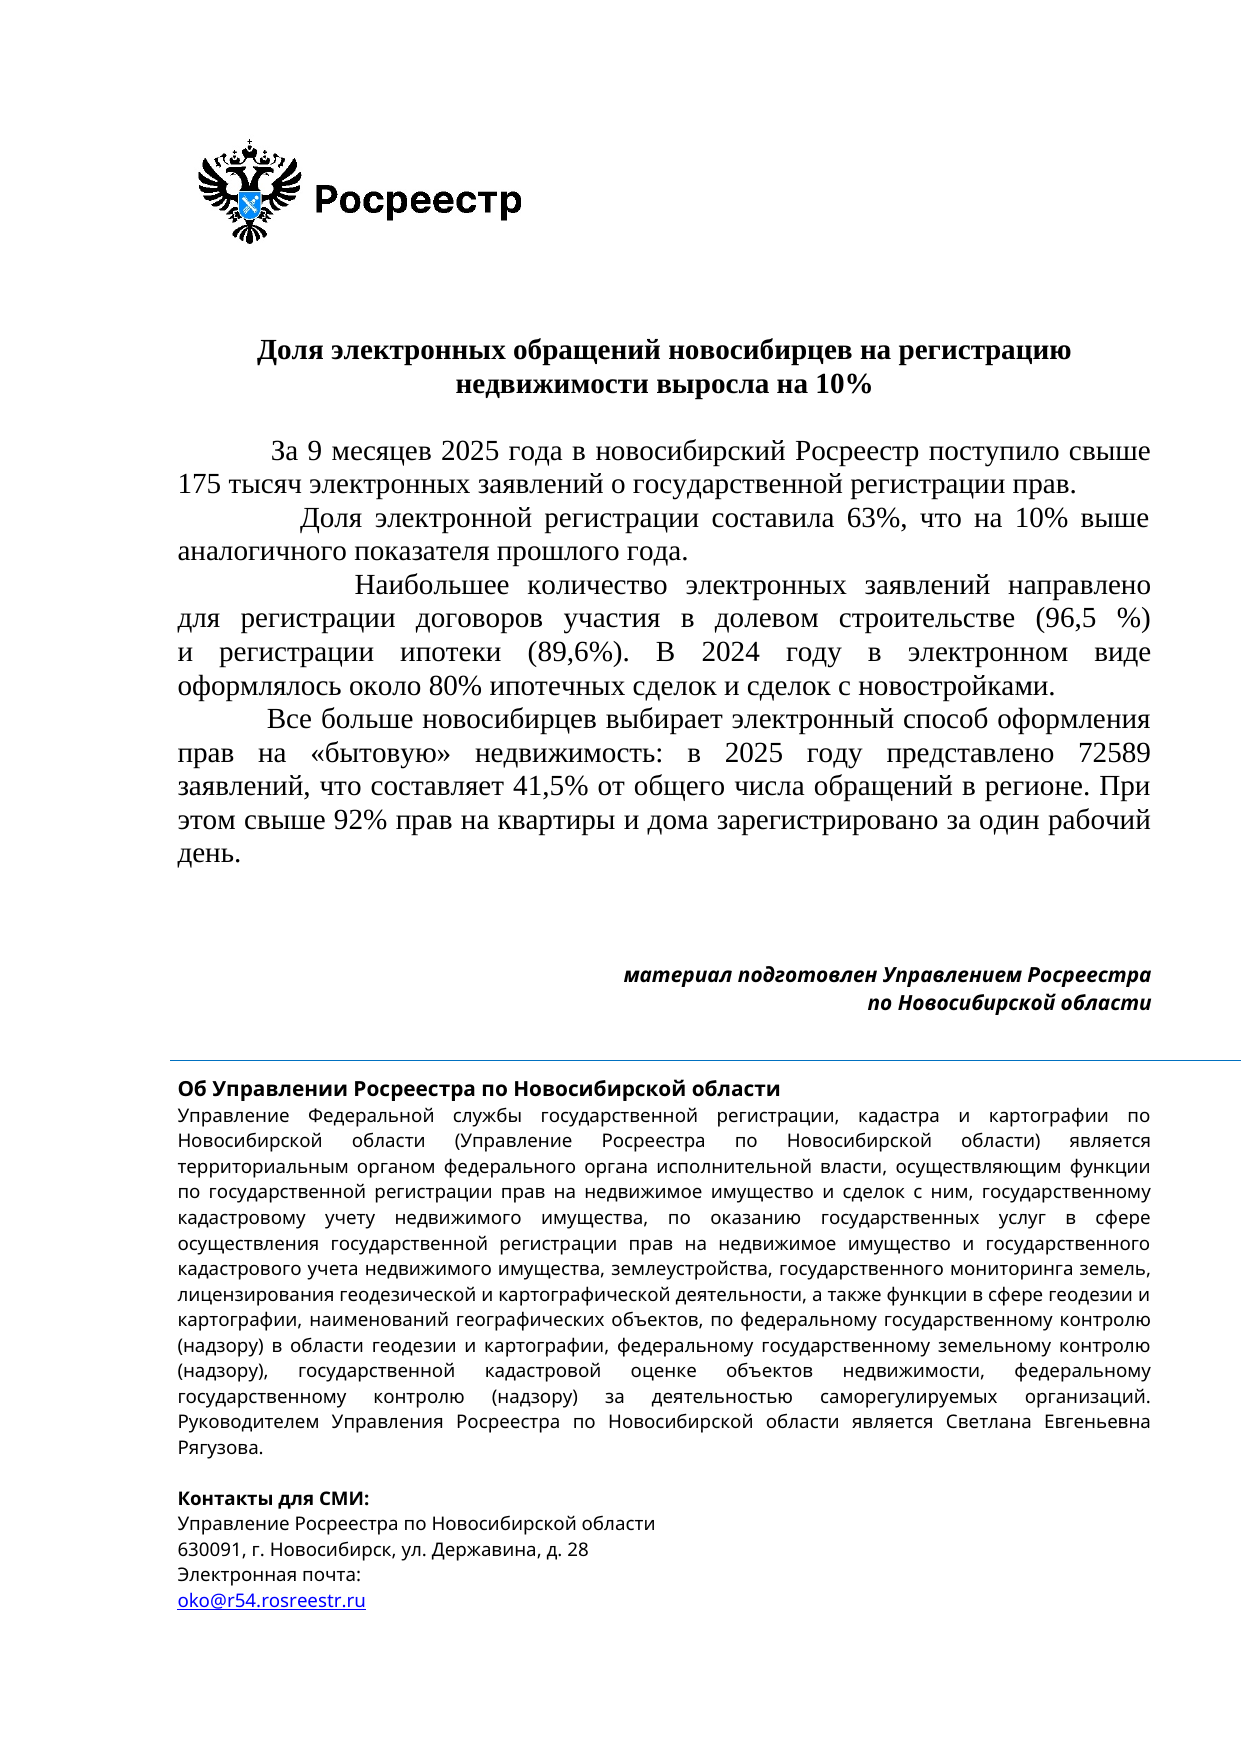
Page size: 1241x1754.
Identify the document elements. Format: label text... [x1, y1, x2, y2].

text Все больше новосибирцев выбирает электронный способ оформления прав на «бытовую» недвижимость: в 2025 году представлено 72589 заявлений, что составляет 41,5% от общего числа обращений в регионе. При этом свыше 92% прав на квартиры и дома зарегистрировано за один рабочий день. [177, 701, 1152, 869]
text oko@r54.rosreestr.ru [177, 1587, 1152, 1613]
text Об Управлении Росреестра по Новосибирской области [177, 1074, 1152, 1102]
text Управление Федеральной службы государственной регистрации, кадастра и картографии по Новосибирской области (Управление Росреестра по Новосибирской области) является территориальным органом федерального органа исполнительной власти, осуществляющим функции по государственной регистрации прав на недвижимое имущество и сделок с ним, государственному кадастровому учету недвижимого имущества, по оказанию государственных услуг в сфере осуществления государственной регистрации прав на недвижимое имущество и государственного кадастрового учета недвижимого имущества, землеустройства, государственного мониторинга земель, лицензирования геодезической и картографической деятельности, а также функции в сфере геодезии и картографии, наименований географических объектов, по федеральному государственному контролю (надзору) в области геодезии и картографии, федеральному государственному земельному контролю (надзору), государственной кадастровой оценке объектов недвижимости, федеральному государственному контролю (надзору) за деятельностью саморегулируемых организаций. Руководителем Управления Росреестра по Новосибирской области является Светлана Евгеньевна Рягузова. [177, 1102, 1152, 1459]
text Доля электронных обращений новосибирцев на регистрацию недвижимости выросла на 10% [177, 332, 1152, 399]
text За 9 месяцев 2025 года в новосибирский Росреестр поступило свыше 175 тысяч электронных заявлений о государственной регистрации прав. [177, 433, 1152, 500]
text Наибольшее количество электронных заявлений направлено для регистрации договоров участия в долевом строительстве (96,5 %) и регистрации ипотеки (89,6%). В 2024 году в электронном виде оформлялось около 80% ипотечных сделок и сделок с новостройками. [177, 567, 1152, 701]
text Электронная почта: [177, 1562, 1152, 1587]
text Контакты для СМИ: [177, 1485, 1152, 1511]
text по Новосибирской области [177, 988, 1152, 1017]
text Доля электронной регистрации составила 63%, что на 10% выше аналогичного показателя прошлого года. [177, 500, 1152, 567]
text материал подготовлен Управлением Росреестра [177, 960, 1152, 988]
picture [177, 118, 542, 265]
text 630091, г. Новосибирск, ул. Державина, д. 28 [177, 1536, 1152, 1562]
text Управление Росреестра по Новосибирской области [177, 1511, 1152, 1536]
